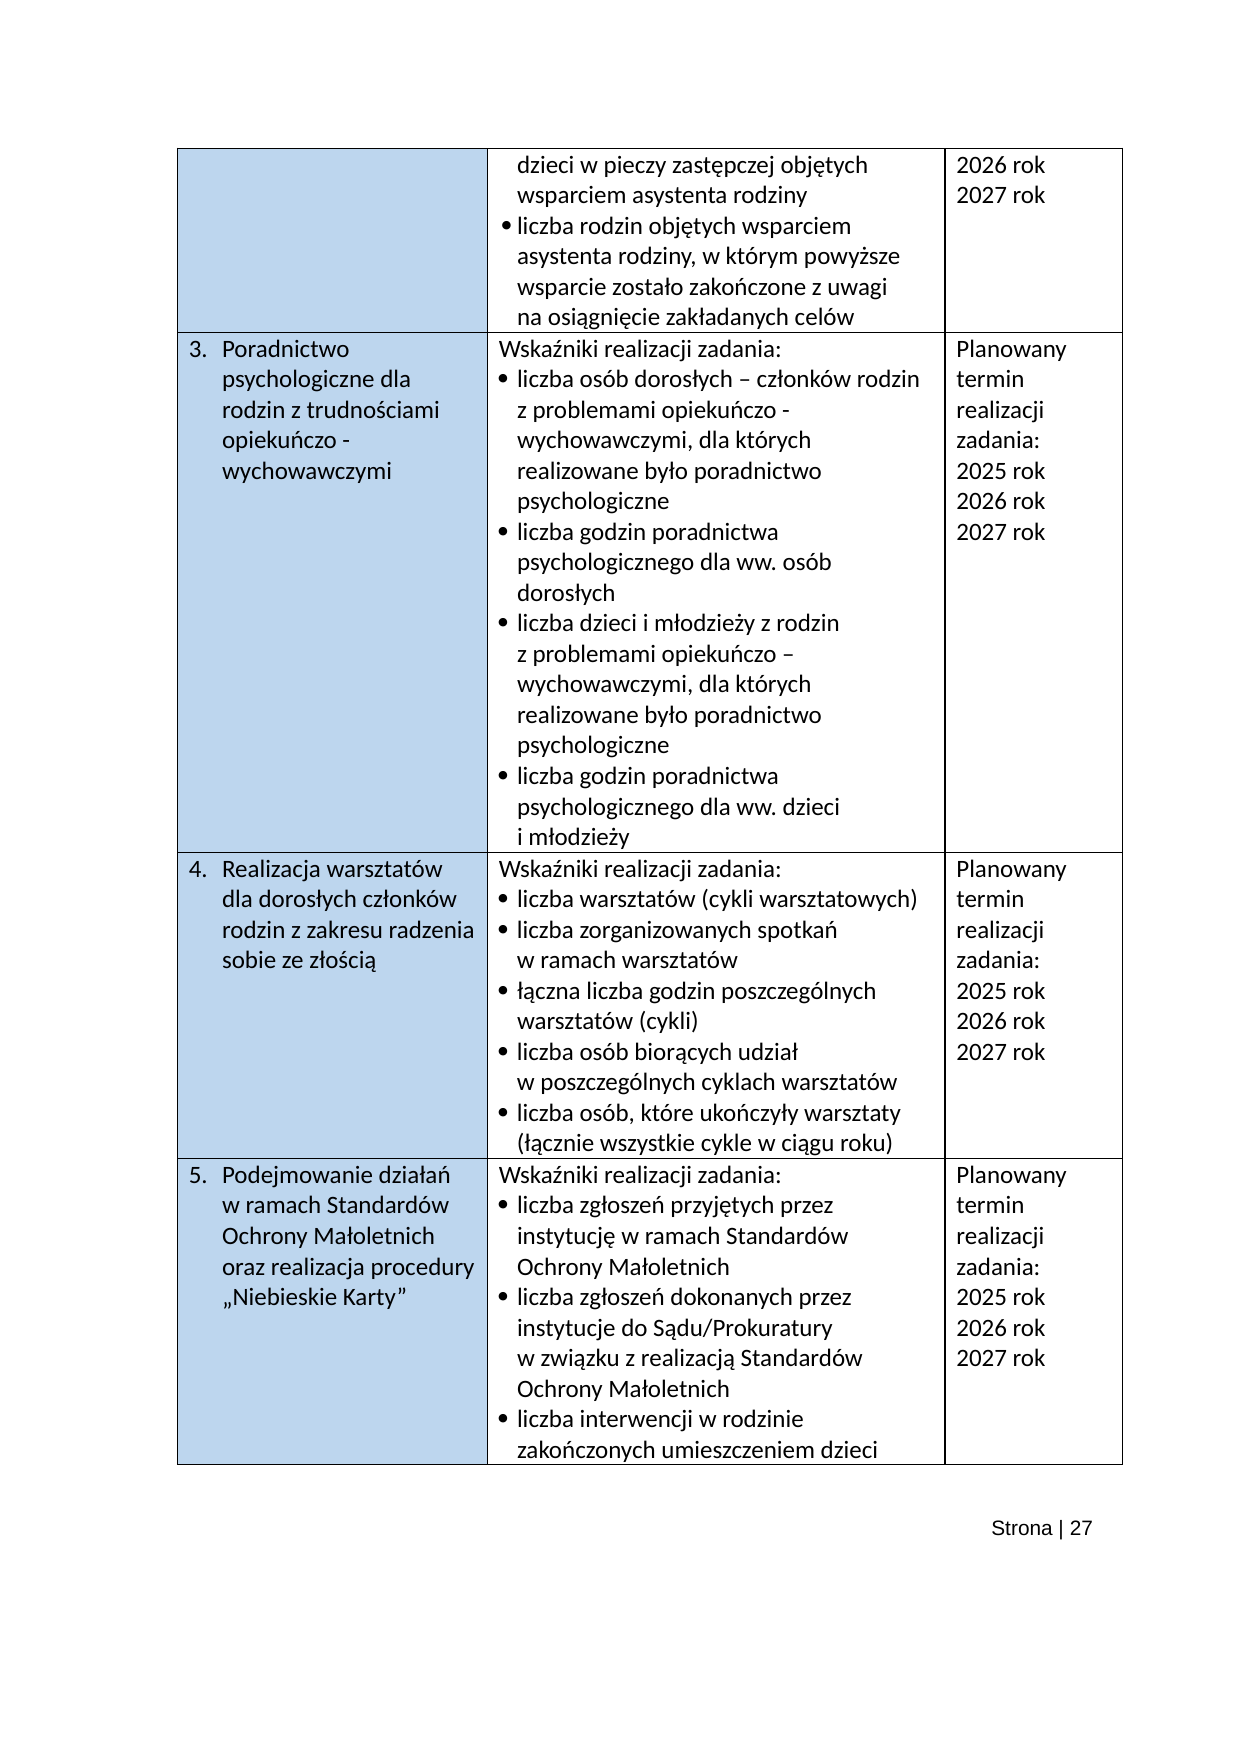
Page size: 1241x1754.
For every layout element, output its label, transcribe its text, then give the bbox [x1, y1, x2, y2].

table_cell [178, 149, 487, 332]
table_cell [946, 1159, 1122, 1464]
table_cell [946, 149, 1122, 332]
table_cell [488, 1159, 944, 1464]
table_cell Planowany termin realizacji zadania: 2025 rok 2026 rok 2027 rok [946, 853, 1122, 1158]
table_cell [178, 1159, 487, 1464]
table_cell Realizacja warsztatów dla dorosłych członków rodzin z zakresu radzenia sobie ze złością [178, 853, 487, 1158]
table_cell Planowany termin realizacji zadania: 2025 rok 2026 rok 2027 rok [946, 333, 1122, 852]
table_cell Wskaźniki realizacji zadania: liczba warsztatów (cykli warsztatowych) liczba zorganizowanych spotkań w ramach warsztatów łączna liczba godzin poszczególnych warsztatów (cykli) liczba osób biorących udział w poszczególnych cyklach warsztatów liczba osób, które ukończyły warsztaty (łącznie wszystkie cykle w ciągu roku) [488, 853, 944, 1158]
table_cell Wskaźniki realizacji zadania: liczba osób dorosłych – członków rodzin z problemami opiekuńczo - wychowawczymi, dla których realizowane było poradnictwo psychologiczne liczba godzin poradnictwa psychologicznego dla ww. osób dorosłych liczba dzieci i młodzieży z rodzin z problemami opiekuńczo – wychowawczymi, dla których realizowane było poradnictwo psychologiczne liczba godzin poradnictwa psychologicznego dla ww. dzieci i młodzieży [488, 333, 944, 852]
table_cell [488, 149, 944, 332]
table_cell Poradnictwo psychologiczne dla rodzin z trudnościami opiekuńczo - wychowawczymi [178, 333, 487, 852]
